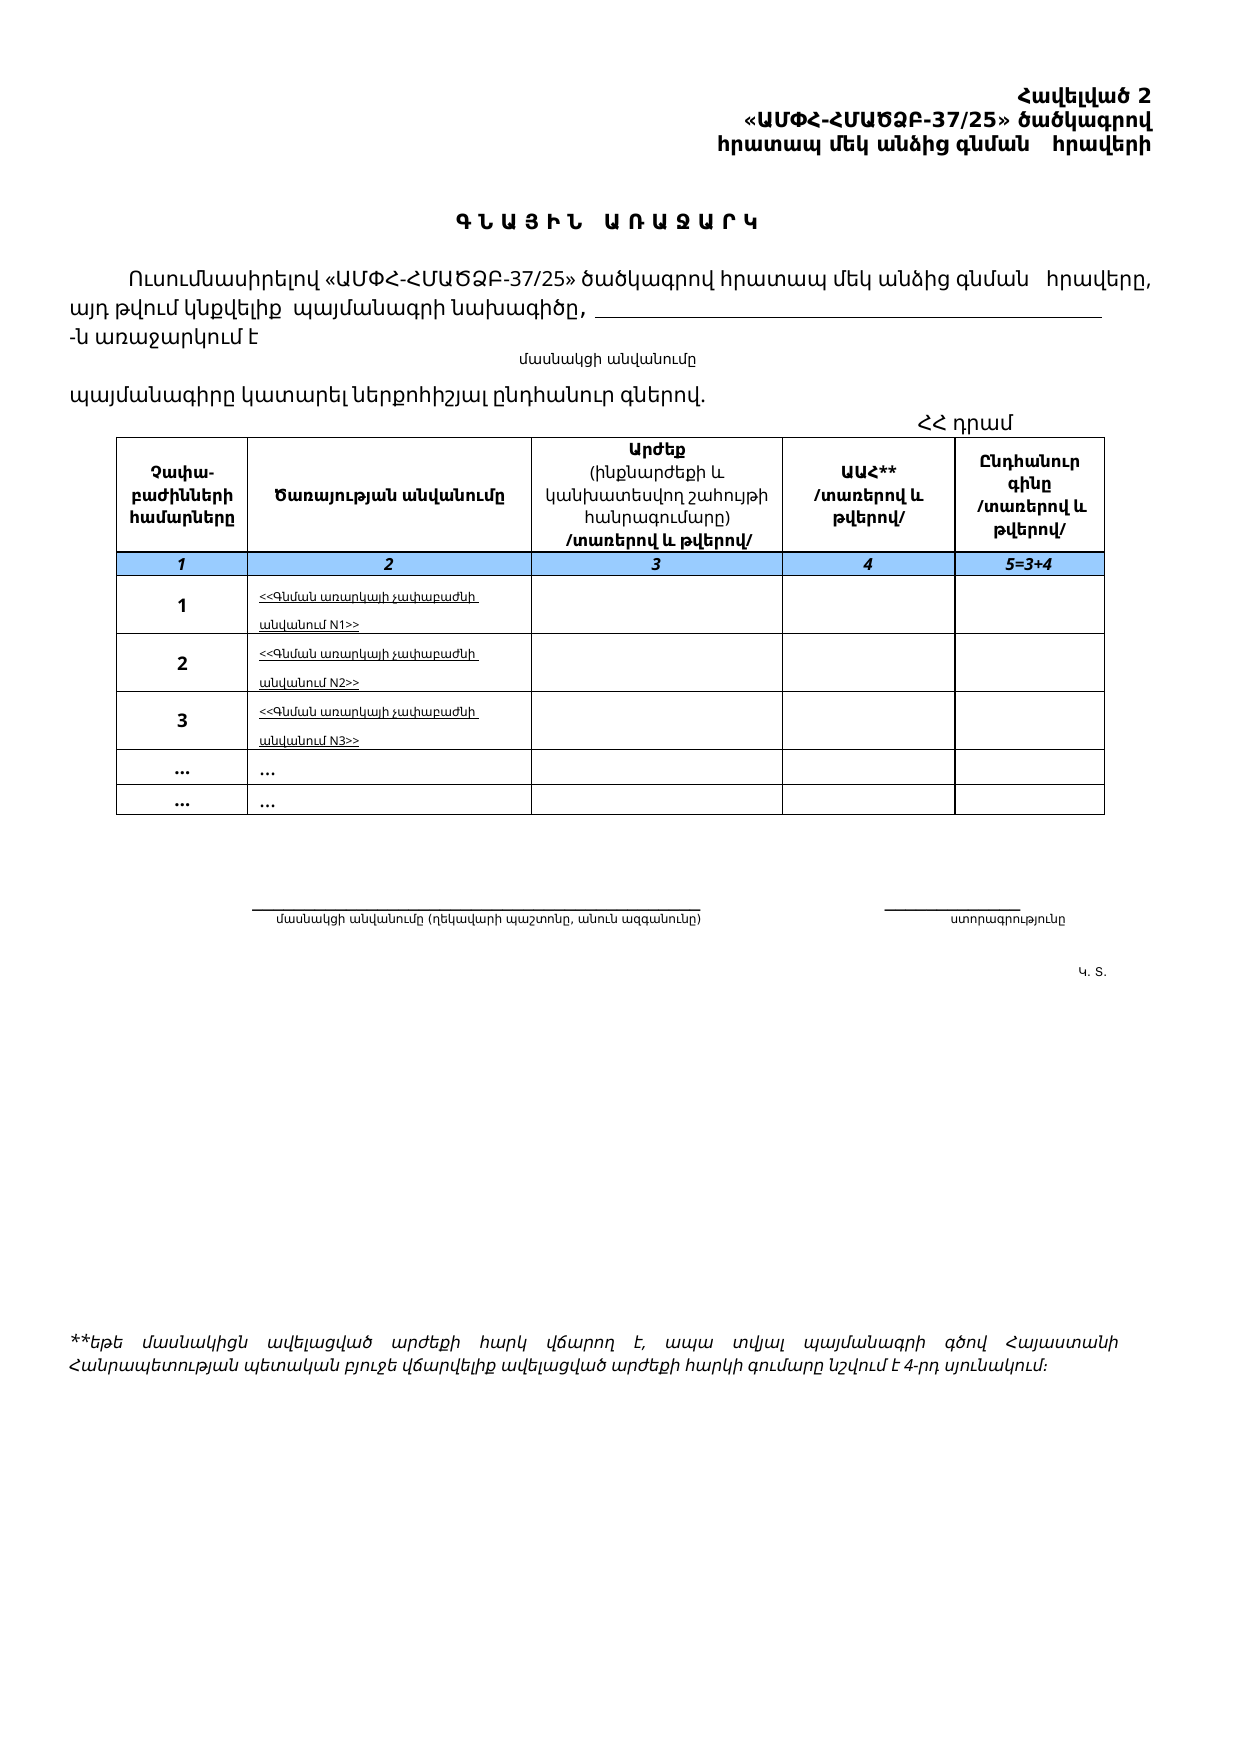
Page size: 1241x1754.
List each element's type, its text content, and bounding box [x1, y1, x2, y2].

table_cell [532, 576, 782, 633]
table_cell [532, 785, 782, 813]
table_cell <<Գնման առարկայի չափաբաժնի անվանում N3>> [248, 692, 531, 749]
table_cell [956, 576, 1104, 633]
text հրատապ մեկ անձից գնման հրավերի [69, 132, 1152, 157]
table_header Արժեք (ինքնարժեքի և կանխատեսվող շահույթի հանրագումարը) /տառերով և թվերով/ [532, 438, 782, 551]
table_header Չափա- բաժինների համարները [117, 438, 247, 551]
text ___________________________________________ _____________ [144, 887, 1152, 912]
table_header ԱԱՀ** /տառերով և թվերով/ [783, 438, 954, 551]
table_cell 3 [532, 553, 782, 575]
table_cell 3 [117, 692, 247, 749]
table_cell [783, 576, 954, 633]
text Ուսումնասիրելով «ԱՄՓՀ-ՀՄԱԾՁԲ-37/25» ծածկագրով հրատապ մեկ անձից գնման հրավերը, այդ թվում կնքվելիք պայմանագրի նախագիծը, -ն առաջարկում է [69, 264, 1152, 351]
text Գ Ն Ա Յ Ի Ն Ա Ռ Ա Ջ Ա Ր Կ [62, 210, 1152, 234]
table_cell [532, 692, 782, 749]
table_cell 2 [117, 634, 247, 691]
table_cell 1 [117, 576, 247, 633]
table_cell <<Գնման առարկայի չափաբաժնի անվանում N2>> [248, 634, 531, 691]
text Հավելված 2 [69, 84, 1152, 108]
table_cell [783, 750, 954, 784]
text «ԱՄՓՀ-ՀՄԱԾՁԲ-37/25» ծածկագրով [69, 108, 1152, 132]
table_cell [783, 692, 954, 749]
table_cell … [117, 750, 247, 784]
text **եթե մասնակիցն ավելացված արժեքի հարկ վճարող է, ապա տվյալ պայմանագրի գծով Հայաստանի Հանրապետության պետական բյուջե վճարվելիք ավելացված արժեքի հարկի գումարը նշվում է 4-րդ սյունակում։ [69, 1328, 1119, 1377]
table_header Ծառայության անվանումը [248, 438, 531, 551]
text պայմանագիրը կատարել ներքոհիշյալ ընդհանուր գներով. [69, 380, 1152, 408]
table_cell … [117, 785, 247, 813]
text Կ. Տ. [69, 965, 1152, 989]
table_cell [956, 634, 1104, 691]
text ՀՀ դրամ [69, 408, 1152, 437]
table_cell [783, 634, 954, 691]
table_cell ... [248, 785, 531, 813]
table_header Ընդհանուր գինը /տառերով և թվերով/ [956, 438, 1104, 551]
table_cell [956, 750, 1104, 784]
table_cell [956, 692, 1104, 749]
table_cell ... [248, 750, 531, 784]
table_cell 2 [248, 553, 531, 575]
text մասնակցի անվանումը (ղեկավարի պաշտոնը, անուն ազգանունը) ստորագրությունը [69, 912, 1152, 936]
table_cell [783, 785, 954, 813]
table_cell [532, 750, 782, 784]
table_cell 4 [783, 553, 954, 575]
table_cell [956, 785, 1104, 813]
table_cell 5=3+4 [956, 553, 1104, 575]
table_cell 1 [117, 553, 247, 575]
table_cell <<Գնման առարկայի չափաբաժնի անվանում N1>> [248, 576, 531, 633]
text մասնակցի անվանումը [69, 351, 1152, 380]
table_cell [532, 634, 782, 691]
